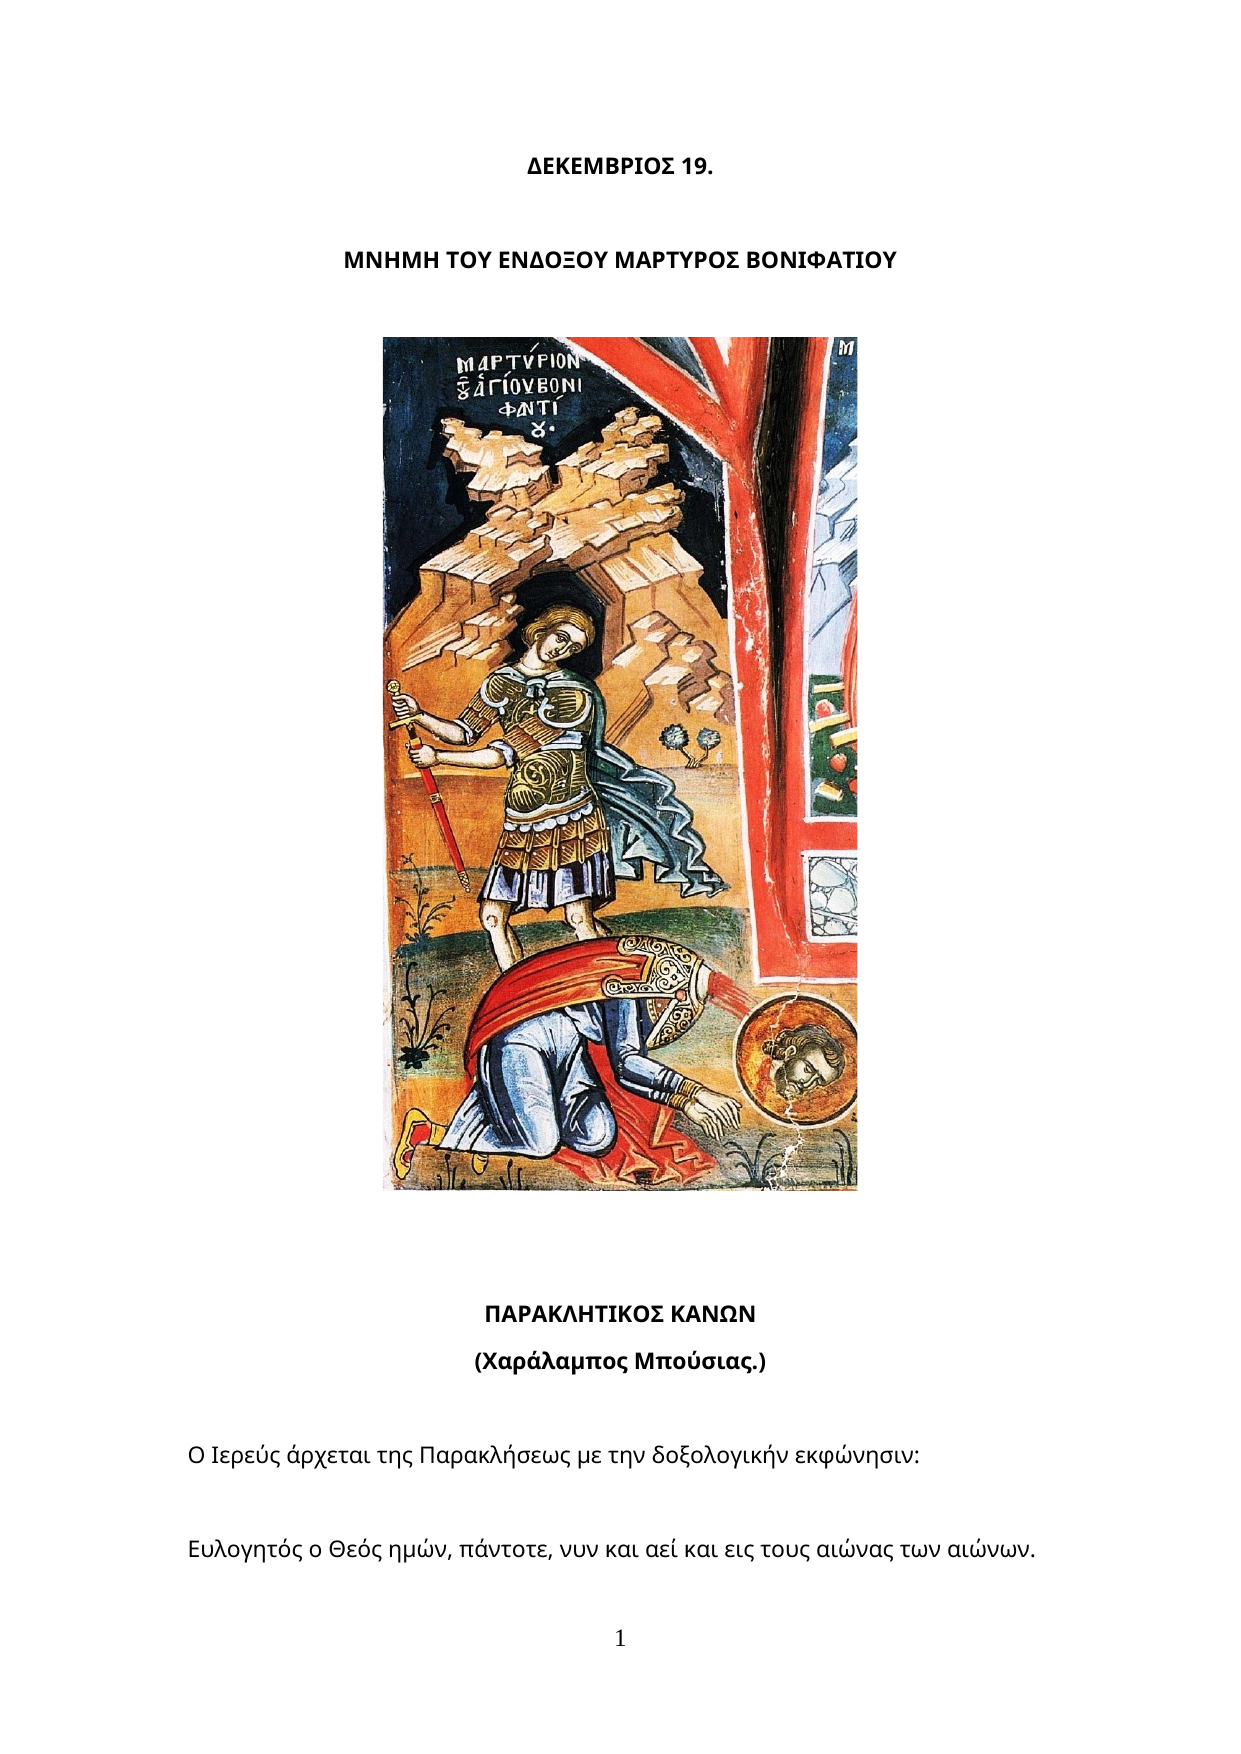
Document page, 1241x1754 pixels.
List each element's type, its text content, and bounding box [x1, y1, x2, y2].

text ΔΕΚΕΜΒΡΙΟΣ 19. [187, 150, 1053, 181]
text Ευλογητός ο Θεός ημών, πάντοτε, νυν και αεί και εις τους αιώνας των αιώνων. [187, 1533, 1053, 1564]
text Ο Ιερεύς άρχεται της Παρακλήσεως με την δοξολογικήν εκφώνησιν: [187, 1439, 1053, 1470]
text ΠΑΡΑΚΛΗΤΙΚΟΣ ΚΑΝΩΝ [187, 1298, 1053, 1329]
picture [382, 337, 858, 1191]
text ΜΝΗΜΗ ΤΟΥ ΕΝΔΟΞΟΥ ΜΑΡΤΥΡΟΣ ΒΟΝΙΦΑΤΙΟΥ [187, 244, 1053, 275]
text (Χαράλαμπος Μπούσιας.) [187, 1345, 1053, 1376]
